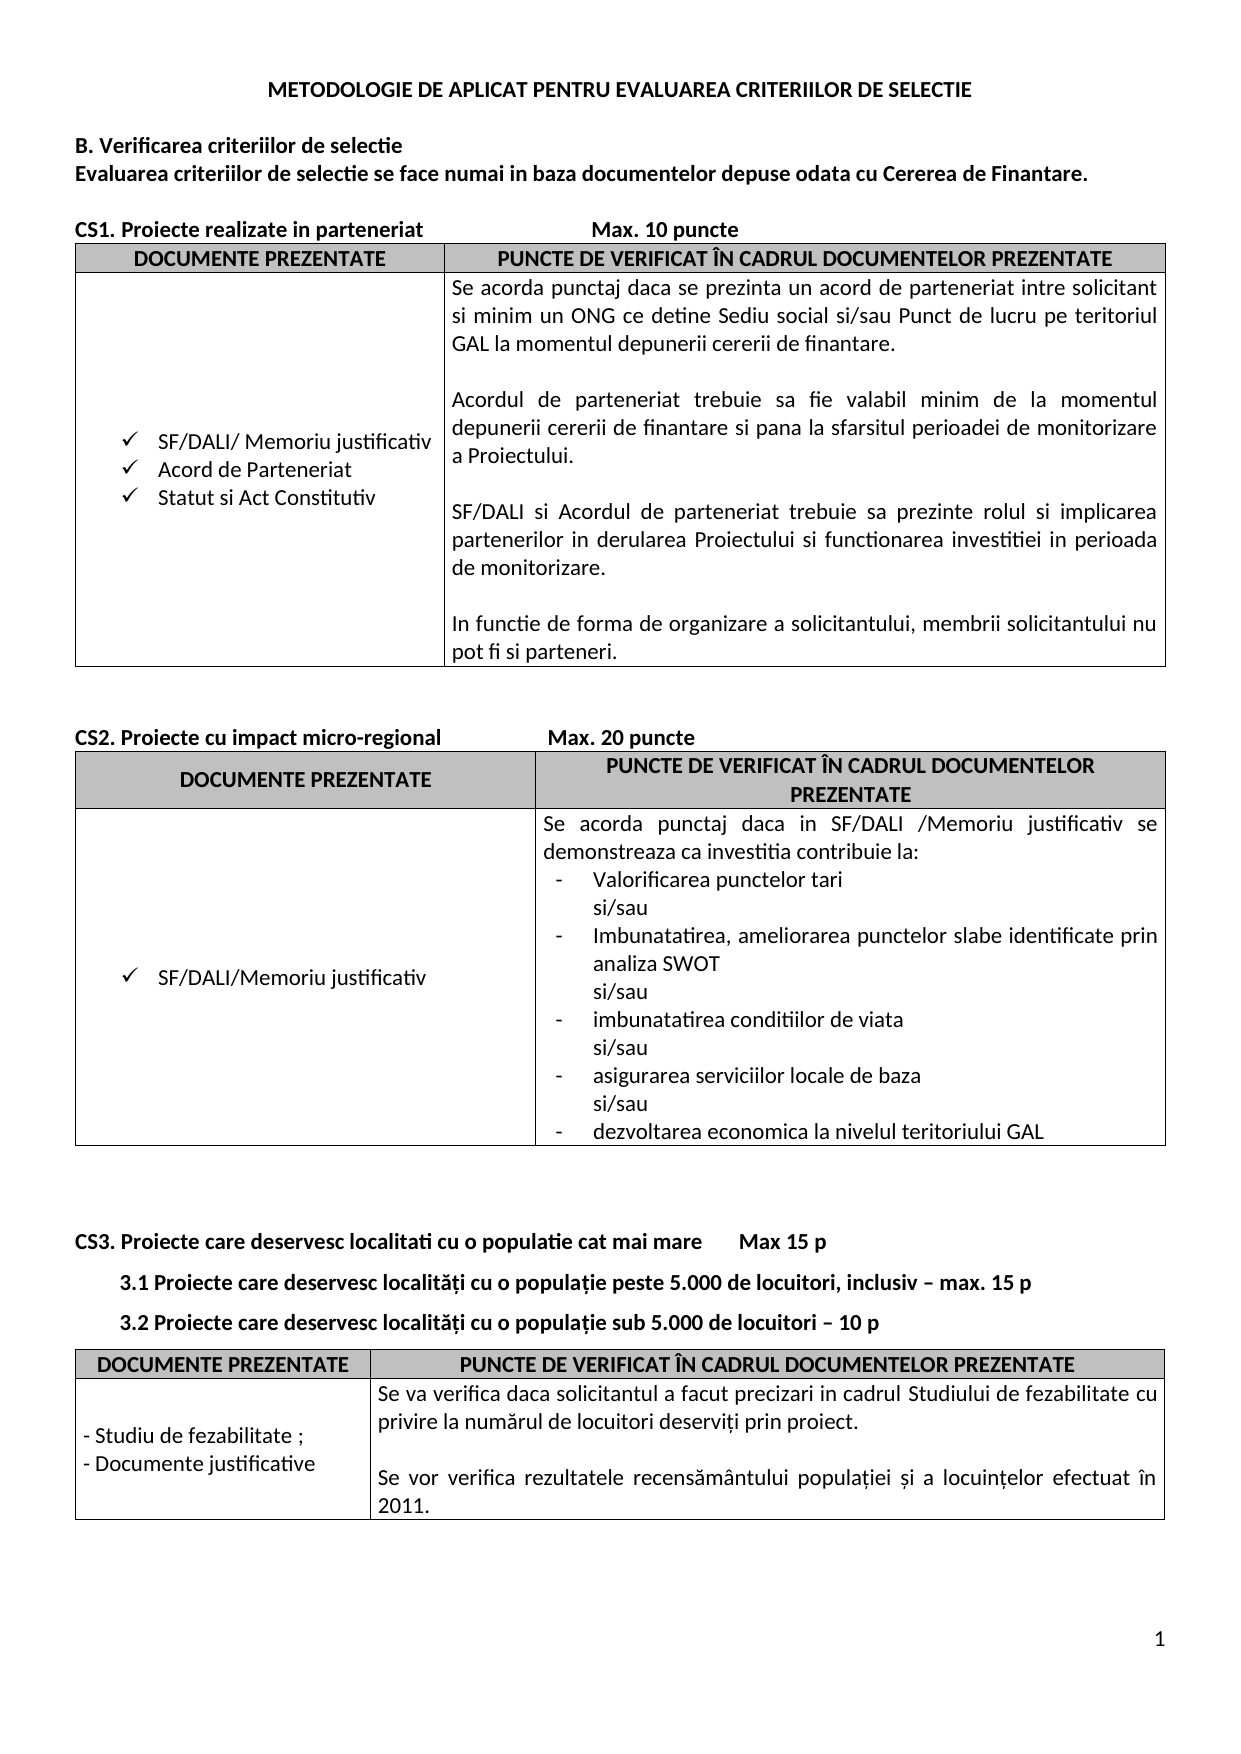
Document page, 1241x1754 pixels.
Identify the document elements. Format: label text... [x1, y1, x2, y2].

text 3.2 Proiecte care deservesc localităţi cu o populație sub 5.000 de locuitori – 10 p [119, 1308, 1165, 1336]
table_header DOCUMENTE PREZENTATE [76, 1350, 370, 1378]
text CS1. Proiecte realizate in parteneriat Max. 10 puncte [75, 215, 1165, 243]
table_header PUNCTE DE VERIFICAT ÎN CADRUL DOCUMENTELOR PREZENTATE [445, 244, 1165, 272]
table_cell Se acorda punctaj daca in SF/DALI /Memoriu justificativ se demonstreaza ca investitia contribuie la: Valorificarea punctelor tari si/sau Imbunatatirea, ameliorarea punctelor slabe identificate prin analiza SWOT si/sau imbunatatirea conditiilor de viata si/sau asigurarea serviciilor locale de baza si/sau dezvoltarea economica la nivelul teritoriului GAL [536, 809, 1165, 1145]
table_header PUNCTE DE VERIFICAT ÎN CADRUL DOCUMENTELOR PREZENTATE [371, 1350, 1164, 1378]
text Evaluarea criteriilor de selectie se face numai in baza documentelor depuse odata cu Cererea de Finantare. [75, 159, 1165, 187]
table_header DOCUMENTE PREZENTATE [76, 244, 444, 272]
table_cell SF/DALI/ Memoriu justificativ Acord de Parteneriat Statut si Act Constitutiv [76, 273, 444, 666]
text CS3. Proiecte care deservesc localitati cu o populatie cat mai mare Max 15 p [75, 1227, 1165, 1255]
table_header DOCUMENTE PREZENTATE [76, 752, 535, 808]
table_header PUNCTE DE VERIFICAT ÎN CADRUL DOCUMENTELOR PREZENTATE [536, 752, 1165, 808]
table_cell SF/DALI/Memoriu justificativ [76, 809, 535, 1145]
table_cell Se acorda punctaj daca se prezinta un acord de parteneriat intre solicitant si minim un ONG ce detine Sediu social si/sau Punct de lucru pe teritoriul GAL la momentul depunerii cererii de finantare. Acordul de parteneriat trebuie sa fie valabil minim de la momentul depunerii cererii de finantare si pana la sfarsitul perioadei de monitorizare a Proiectului. SF/DALI si Acordul de parteneriat trebuie sa prezinte rolul si implicarea partenerilor in derularea Proiectului si functionarea investitiei in perioada de monitorizare. In functie de forma de organizare a solicitantului, membrii solicitantului nu pot fi si parteneri. [445, 273, 1165, 666]
text METODOLOGIE DE APLICAT PENTRU EVALUAREA CRITERIILOR DE SELECTIE [75, 75, 1165, 103]
text B. Verificarea criteriilor de selectie [75, 131, 1165, 159]
table_cell Se va verifica daca solicitantul a facut precizari in cadrul Studiului de fezabilitate cu privire la numărul de locuitori deserviți prin proiect. Se vor verifica rezultatele recensământului populației și a locuințelor efectuat în 2011. [371, 1379, 1164, 1519]
table_cell - Studiu de fezabilitate ; - Documente justificative [76, 1379, 370, 1519]
text 3.1 Proiecte care deservesc localităţi cu o populație peste 5.000 de locuitori, inclusiv – max. 15 p [119, 1268, 1165, 1296]
text CS2. Proiecte cu impact micro-regional Max. 20 puncte [75, 723, 1165, 751]
